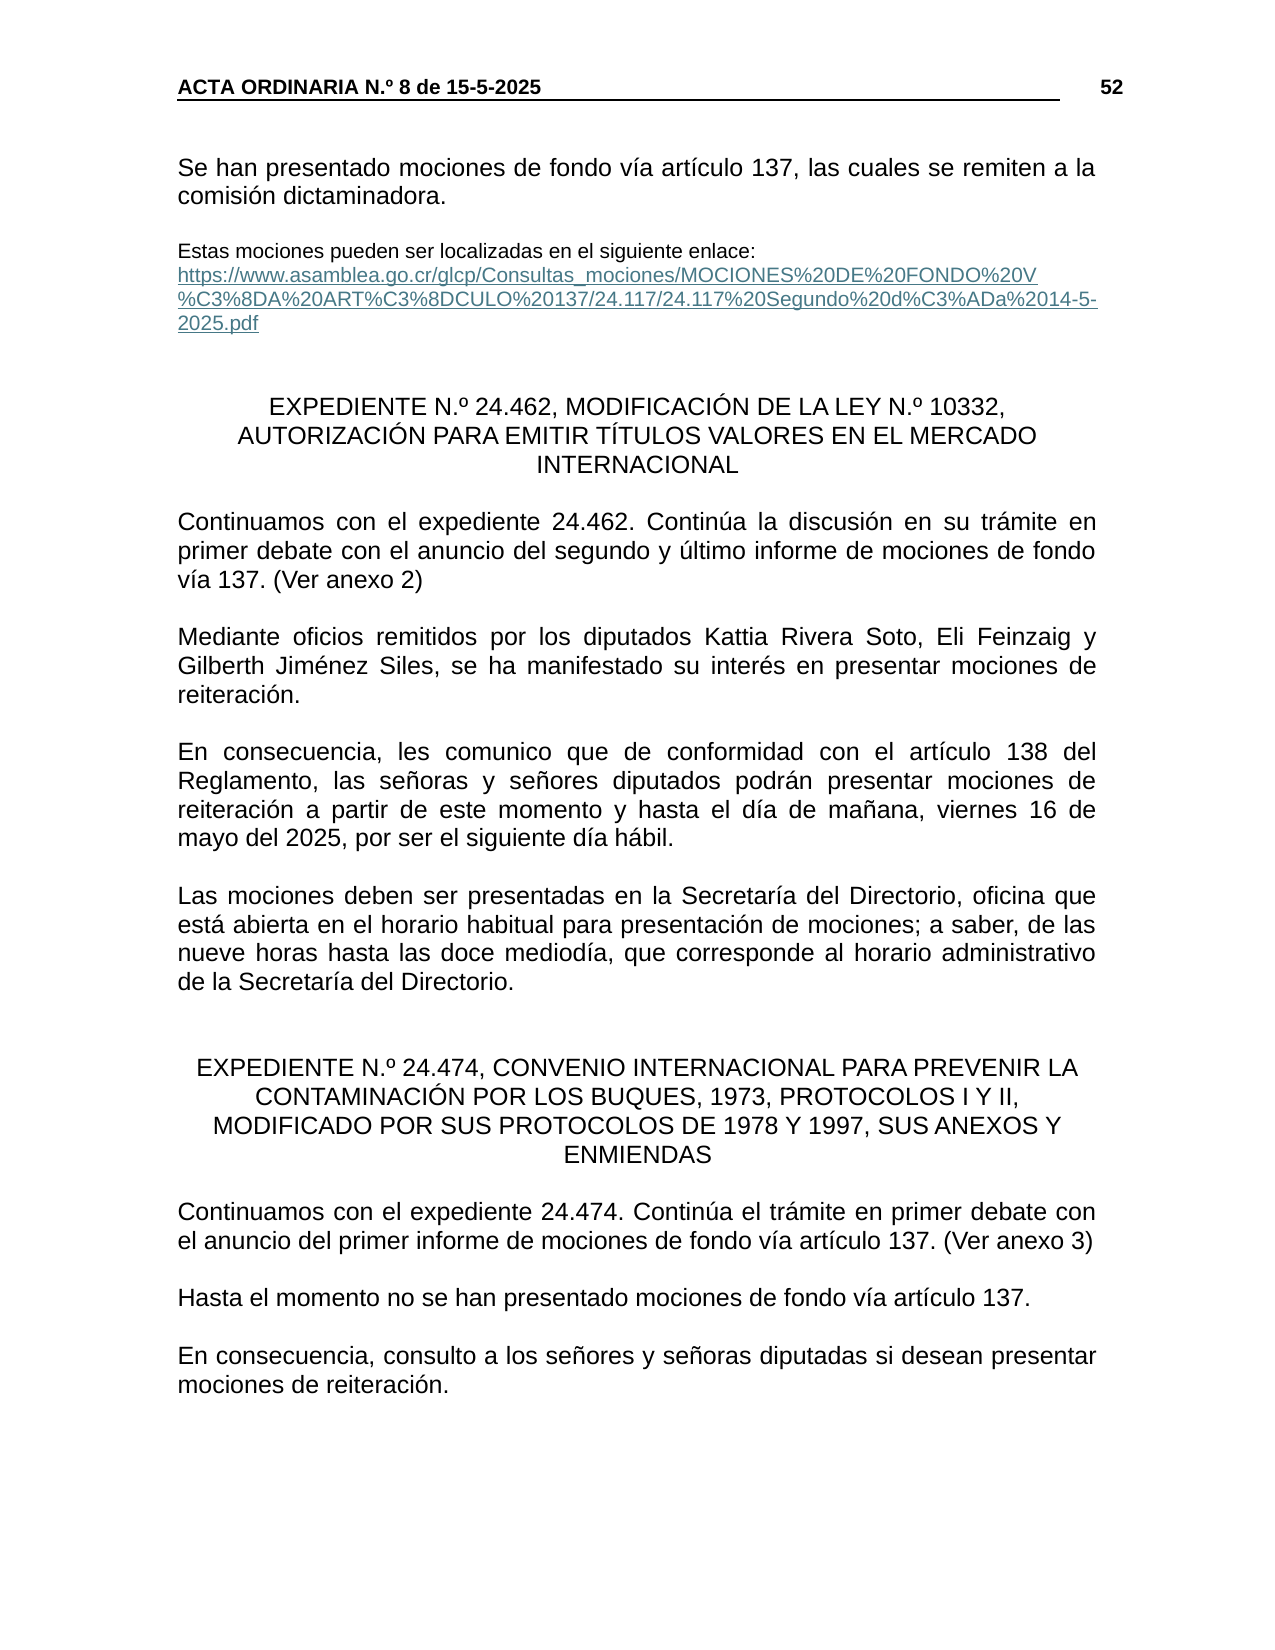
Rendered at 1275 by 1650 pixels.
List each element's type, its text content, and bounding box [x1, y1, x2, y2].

text Estas mociones pueden ser localizadas en el siguiente enlace: [177, 239, 1098, 263]
text https://www.asamblea.go.cr/glcp/Consultas_mociones/MOCIONES%20DE%20FONDO%20V%C3%8DA%20ART%C3%8DCULO%20137/24.117/24.117%20Segundo%20d%C3%ADa%2014-5-2025.pdf [177, 263, 1098, 308]
text Mediante oficios remitidos por los diputados Kattia Rivera Soto, Eli Feinzaig y Gilberth Jiménez Siles, se ha manifestado su interés en presentar mociones de reiteración. [177, 622, 1098, 708]
text Las mociones deben ser presentadas en la Secretaría del Directorio, oficina que está abierta en el horario habitual para presentación de mociones; a saber, de las nueve horas hasta las doce mediodía, que corresponde al horario administrativo de la Secretaría del Directorio. [177, 881, 1098, 996]
text https://www.asamblea.go.cr/glcp/Consultas_mociones/MOCIONES%20DE%20FONDO%20V%C3%8DA%20ART%C3%8DCULO%20137/24.117/24.117%20Segundo%20d%C3%ADa%2014-5-2025.pdf [177, 309, 1098, 335]
text EXPEDIENTE N.º 24.474, CONVENIO INTERNACIONAL PARA PREVENIR LA CONTAMINACIÓN POR LOS BUQUES, 1973, PROTOCOLOS I Y II, MODIFICADO POR SUS PROTOCOLOS DE 1978 Y 1997, SUS ANEXOS Y ENMIENDAS [177, 1053, 1098, 1168]
text Continuamos con el expediente 24.474. Continúa el trámite en primer debate con el anuncio del primer informe de mociones de fondo vía artículo 137. (Ver anexo 3) [177, 1197, 1098, 1255]
text En consecuencia, consulto a los señores y señoras diputadas si desean presentar mociones de reiteración. [177, 1341, 1098, 1398]
text Se han presentado mociones de fondo vía artículo 137, las cuales se remiten a la comisión dictaminadora. [177, 153, 1098, 210]
text Hasta el momento no se han presentado mociones de fondo vía artículo 137. [177, 1283, 1098, 1312]
text Continuamos con el expediente 24.462. Continúa la discusión en su trámite en primer debate con el anuncio del segundo y último informe de mociones de fondo vía 137. (Ver anexo 2) [177, 507, 1098, 593]
text En consecuencia, les comunico que de conformidad con el artículo 138 del Reglamento, las señoras y señores diputados podrán presentar mociones de reiteración a partir de este momento y hasta el día de mañana, viernes 16 de mayo del 2025, por ser el siguiente día hábil. [177, 737, 1098, 852]
text EXPEDIENTE N.º 24.462, MODIFICACIÓN DE LA LEY N.º 10332, AUTORIZACIÓN PARA EMITIR TÍTULOS VALORES EN EL MERCADO INTERNACIONAL [177, 392, 1098, 478]
